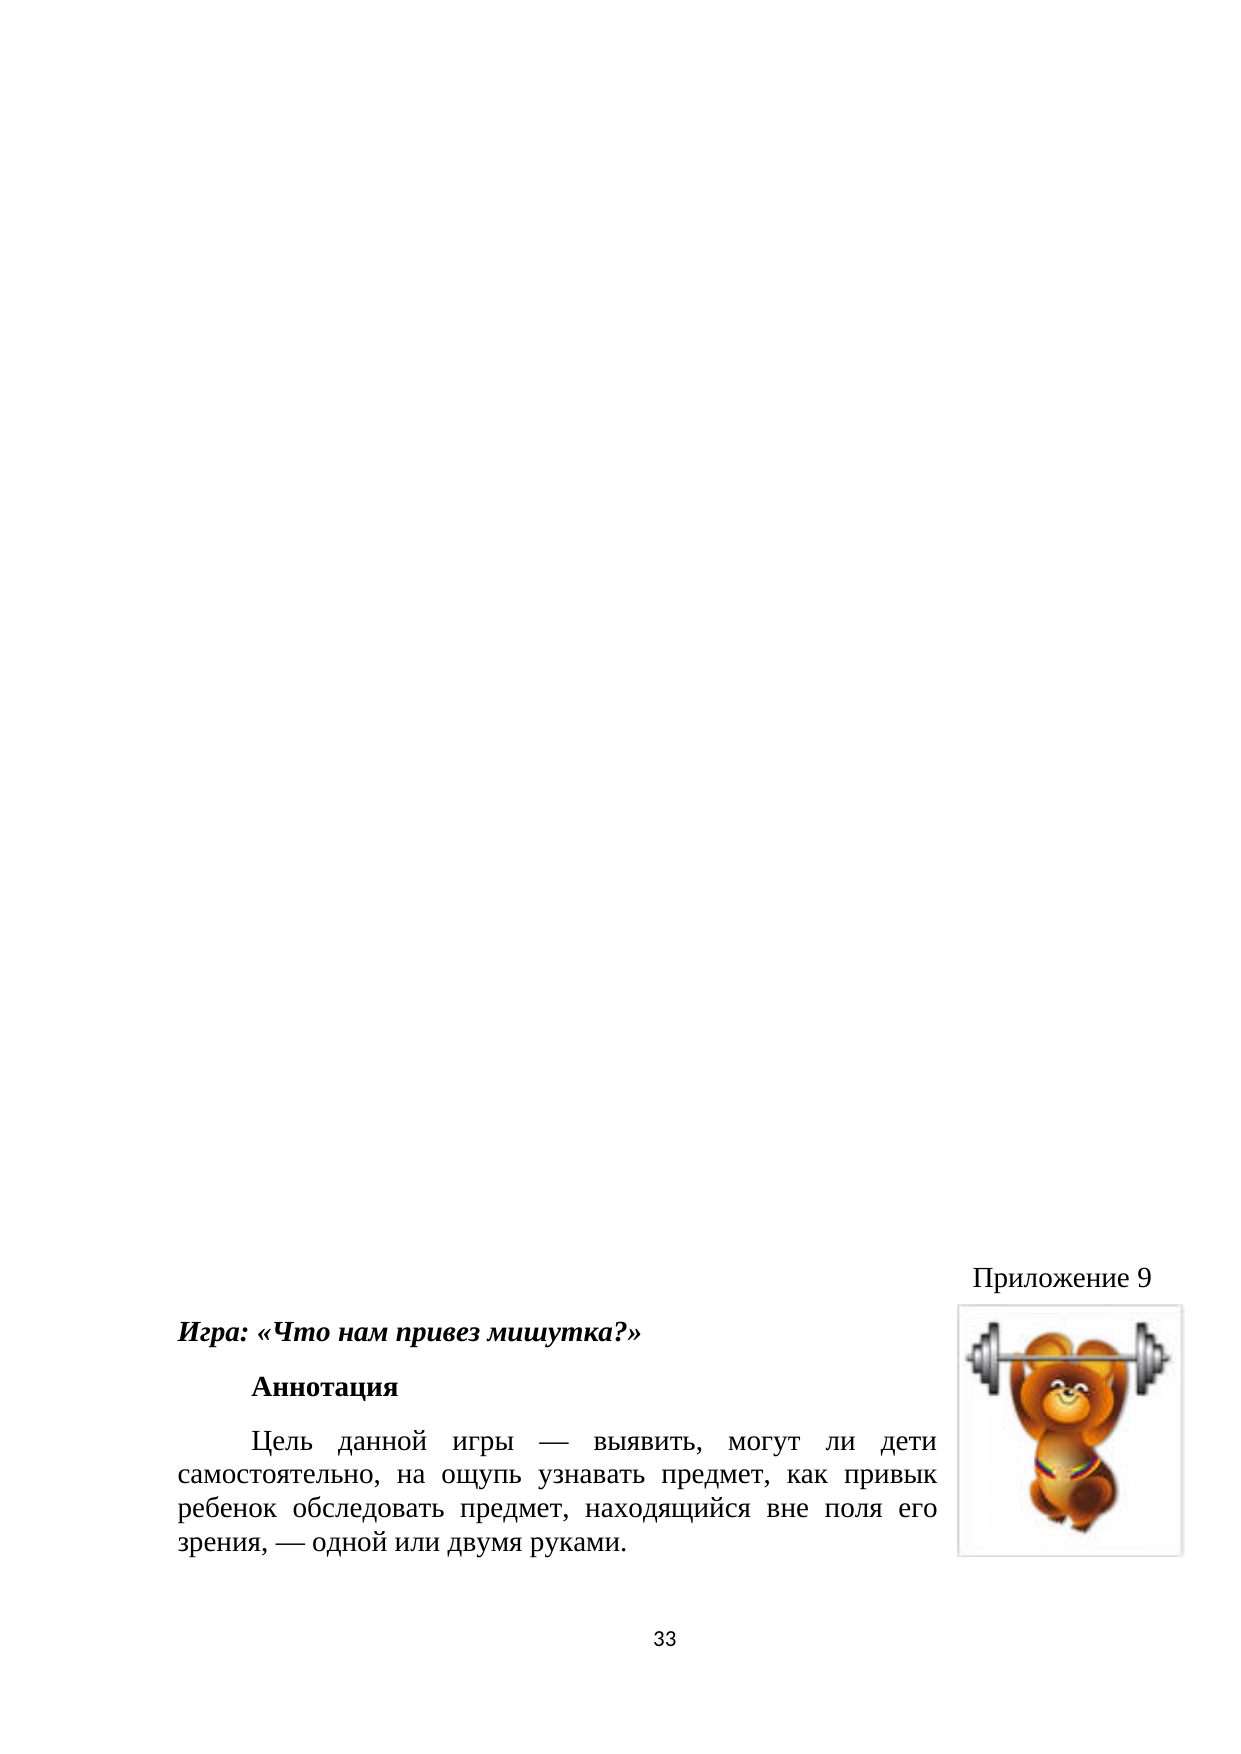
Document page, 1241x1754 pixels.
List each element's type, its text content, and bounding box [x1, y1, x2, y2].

text Игра: «Что нам привез мишутка?» [177, 1314, 956, 1348]
text Приложение 9 [177, 1260, 1152, 1293]
picture [956, 1304, 1185, 1557]
text Цель данной игры — выявить, могут ли дети самостоятельно, на ощупь узнавать предмет, как привык ребенок обследовать предмет, находящийся вне поля его зрения, — одной или двумя руками. [177, 1423, 956, 1557]
text Аннотация [177, 1369, 956, 1402]
